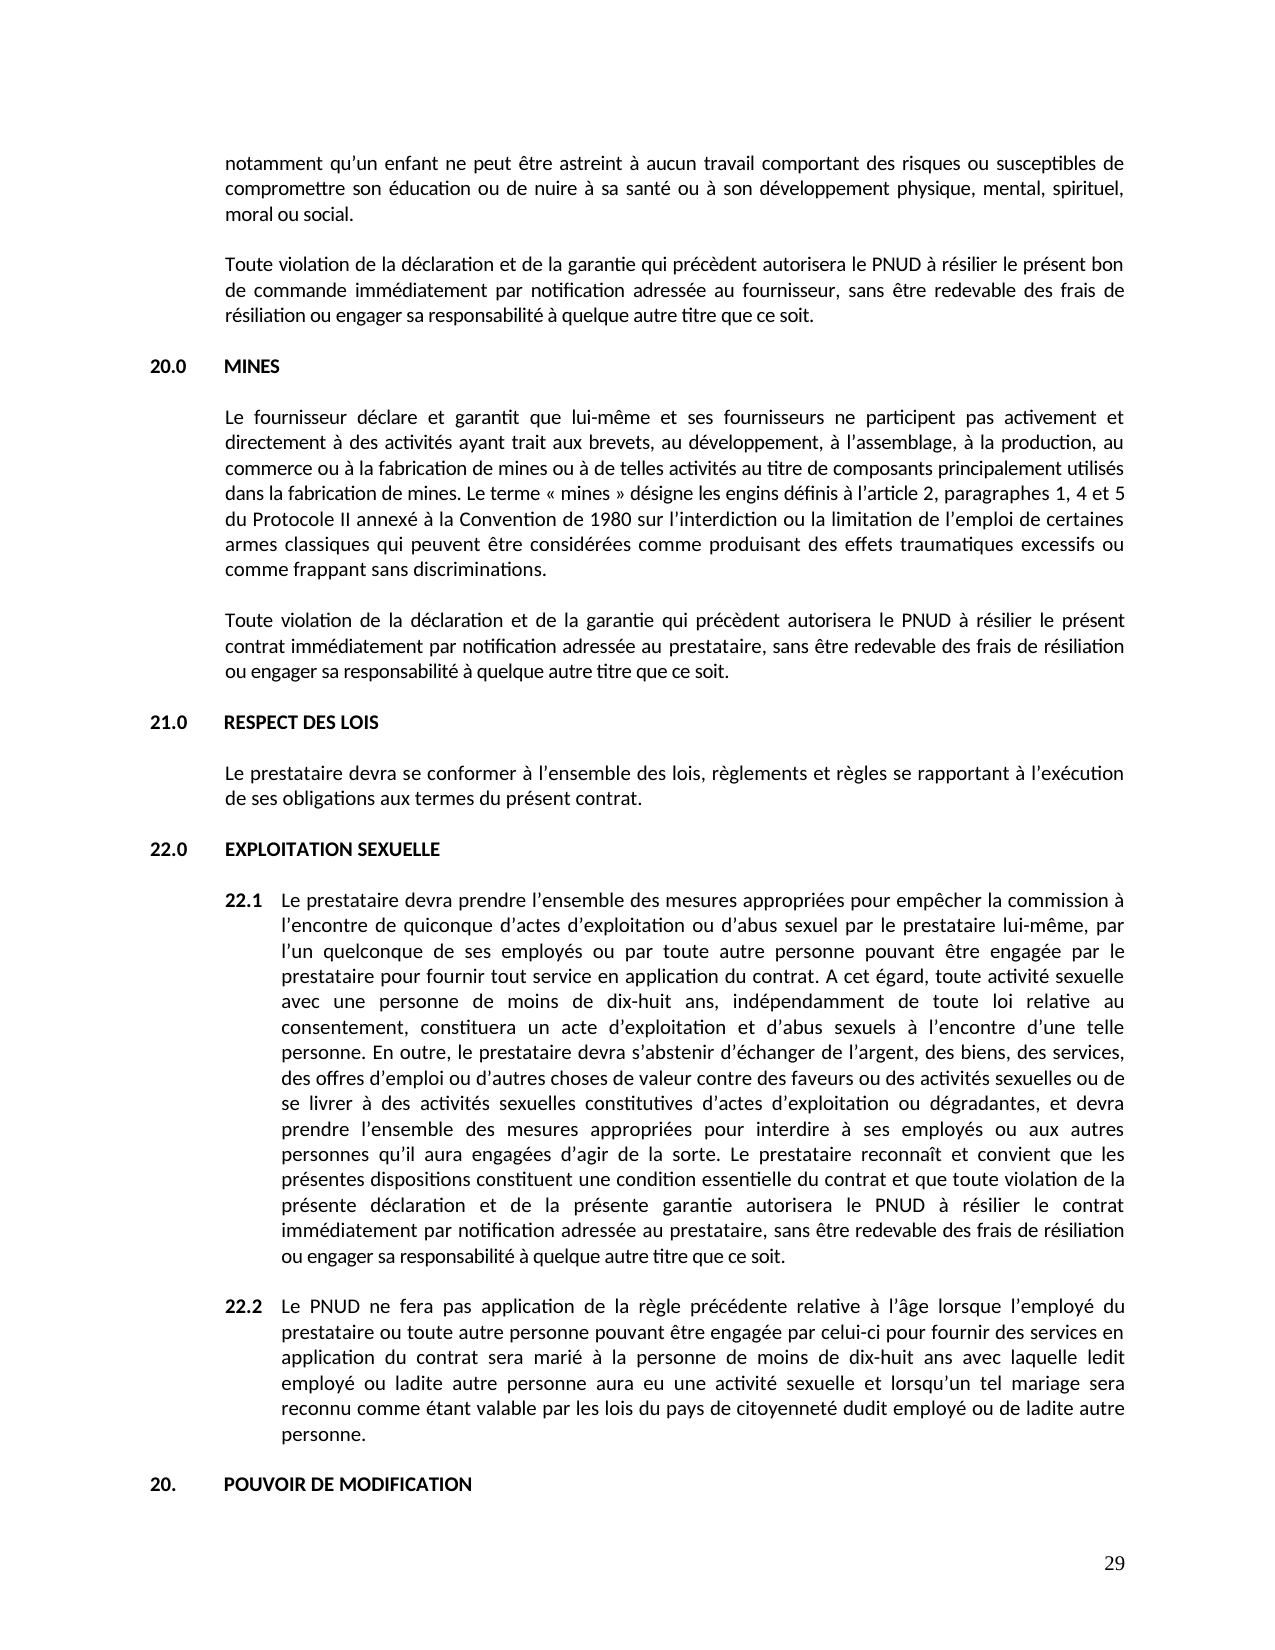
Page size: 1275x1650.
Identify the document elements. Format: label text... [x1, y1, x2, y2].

text Le prestataire devra se conformer à l’ensemble des lois, règlements et règles se rapportant à l’exécution de ses obligations aux termes du présent contrat. [225, 760, 1125, 811]
text 22.2 Le PNUD ne fera pas application de la règle précédente relative à l’âge lorsque l’employé du prestataire ou toute autre personne pouvant être engagée par celui-ci pour fournir des services en application du contrat sera marié à la personne de moins de dix-huit ans avec laquelle ledit employé ou ladite autre personne aura eu une activité sexuelle et lorsqu’un tel mariage sera reconnu comme étant valable par les lois du pays de citoyenneté dudit employé ou de ladite autre personne. [225, 1294, 1125, 1446]
text 22.1 Le prestataire devra prendre l’ensemble des mesures appropriées pour empêcher la commission à l’encontre de quiconque d’actes d’exploitation ou d’abus sexuel par le prestataire lui-même, par l’un quelconque de ses employés ou par toute autre personne pouvant être engagée par le prestataire pour fournir tout service en application du contrat. A cet égard, toute activité sexuelle avec une personne de moins de dix-huit ans, indépendamment de toute loi relative au consentement, constituera un acte d’exploitation et d’abus sexuels à l’encontre d’une telle personne. En outre, le prestataire devra s’abstenir d’échanger de l’argent, des biens, des services, des offres d’emploi ou d’autres choses de valeur contre des faveurs ou des activités sexuelles ou de se livrer à des activités sexuelles constitutives d’actes d’exploitation ou dégradantes, et devra prendre l’ensemble des mesures appropriées pour interdire à ses employés ou aux autres personnes qu’il aura engagées d’agir de la sorte. Le prestataire reconnaît et convient que les présentes dispositions constituent une condition essentielle du contrat et que toute violation de la présente déclaration et de la présente garantie autorisera le PNUD à résilier le contrat immédiatement par notification adressée au prestataire, sans être redevable des frais de résiliation ou engager sa responsabilité à quelque autre titre que ce soit. [225, 887, 1125, 1268]
text 20.0 MINES [150, 353, 1125, 379]
text Le fournisseur déclare et garantit que lui-même et ses fournisseurs ne participent pas activement et directement à des activités ayant trait aux brevets, au développement, à l’assemblage, à la production, au commerce ou à la fabrication de mines ou à de telles activités au titre de composants principalement utilisés dans la fabrication de mines. Le terme « mines » désigne les engins définis à l’article 2, paragraphes 1, 4 et 5 du Protocole II annexé à la Convention de 1980 sur l’interdiction ou la limitation de l’emploi de certaines armes classiques qui peuvent être considérées comme produisant des effets traumatiques excessifs ou comme frappant sans discriminations. [150, 404, 1125, 582]
text 21.0 RESPECT DES LOIS [150, 709, 1125, 734]
text Toute violation de la déclaration et de la garantie qui précèdent autorisera le PNUD à résilier le présent bon de commande immédiatement par notification adressée au fournisseur, sans être redevable des frais de résiliation ou engager sa responsabilité à quelque autre titre que ce soit. [150, 252, 1125, 328]
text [150, 150, 1125, 226]
text 20. POUVOIR DE MODIFICATION [150, 1472, 1125, 1497]
text Toute violation de la déclaration et de la garantie qui précèdent autorisera le PNUD à résilier le présent contrat immédiatement par notification adressée au prestataire, sans être redevable des frais de résiliation ou engager sa responsabilité à quelque autre titre que ce soit. [150, 607, 1125, 684]
text 22.0 EXPLOITATION SEXUELLE [150, 836, 1125, 862]
